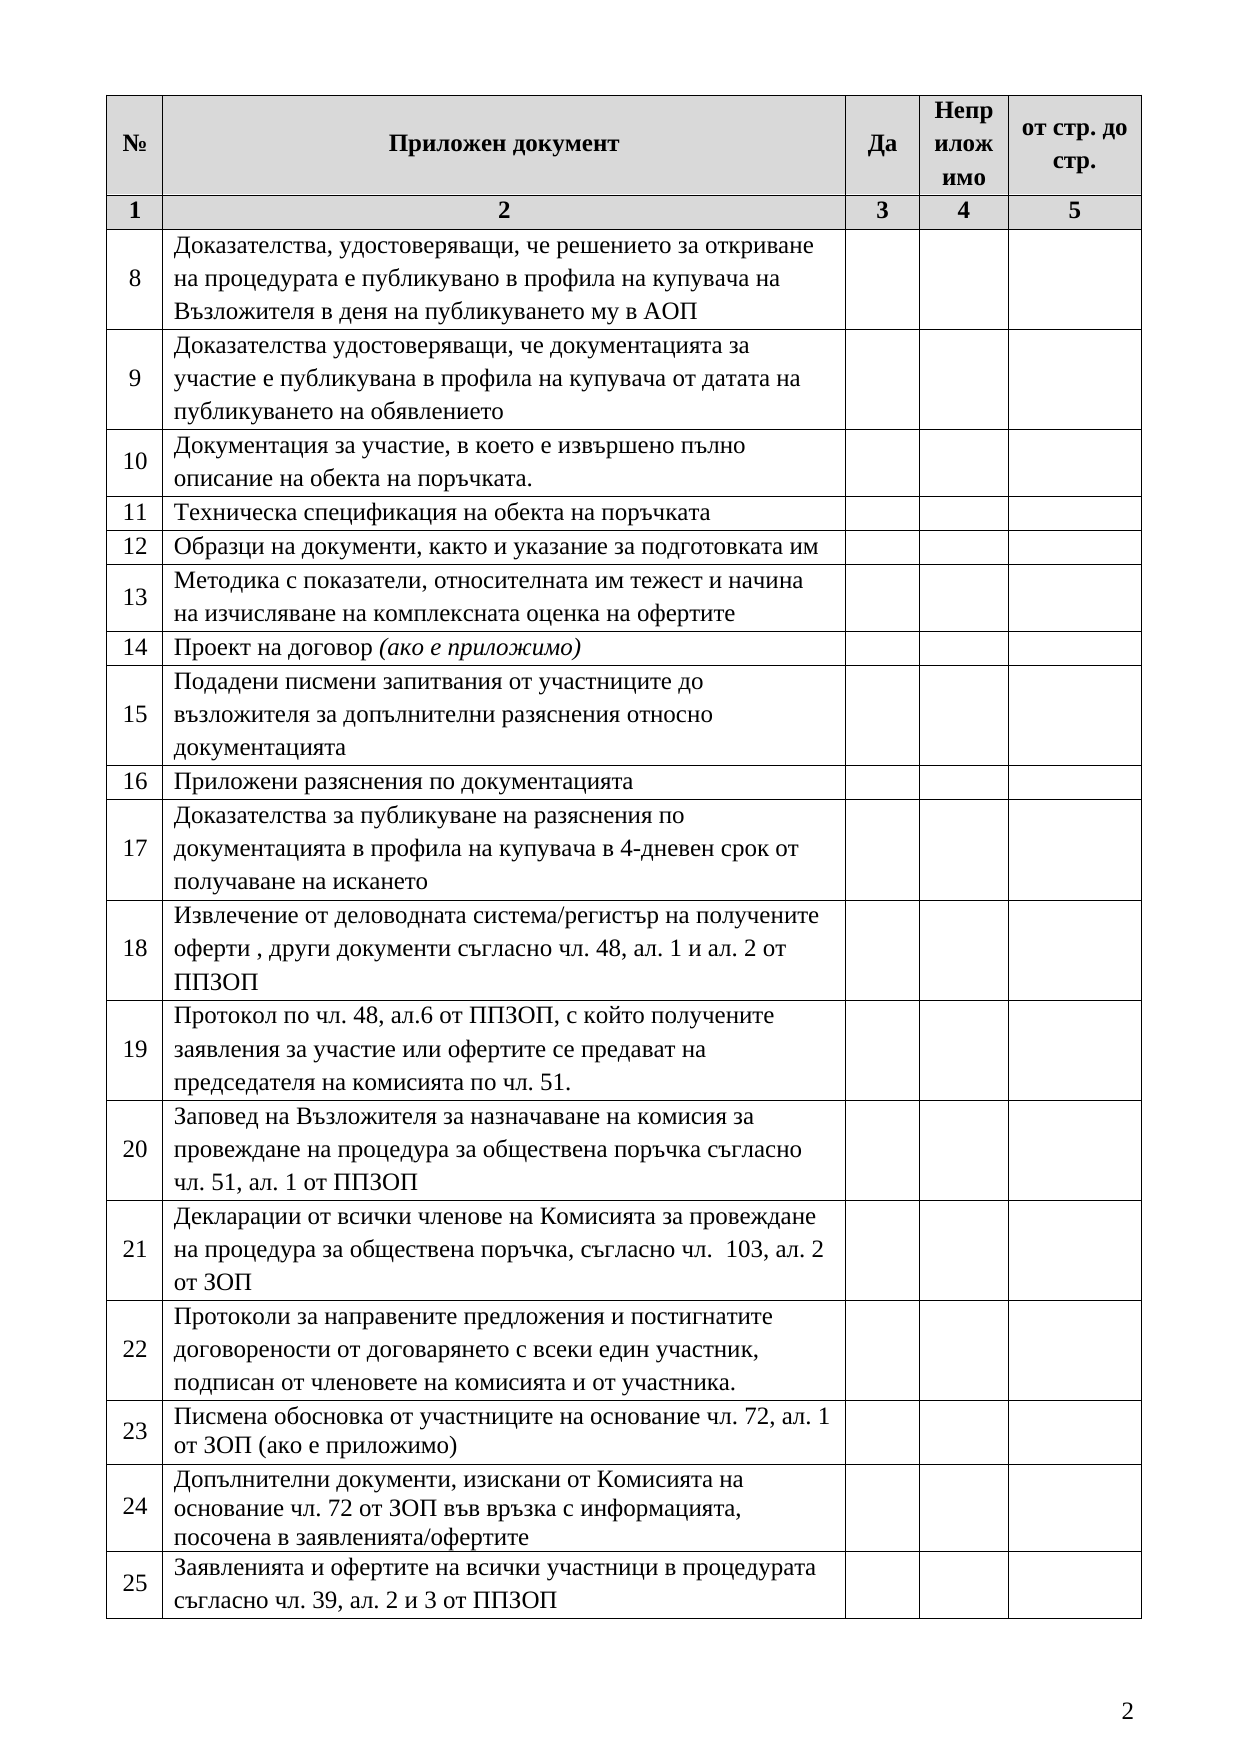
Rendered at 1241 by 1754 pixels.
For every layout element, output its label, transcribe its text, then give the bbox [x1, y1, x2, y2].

table_cell [1009, 1552, 1141, 1618]
table_cell Протоколи за направените предложения и постигнатите договорености от договарянето с всеки един участник, подписан от членовете на комисията и от участника. [163, 1301, 845, 1400]
table_cell [846, 565, 919, 631]
table_cell [1009, 531, 1141, 564]
table_cell 3 [846, 196, 919, 229]
table_cell Извлечение от деловодната система/регистър на получените оферти , други документи съгласно чл. 48, ал. 1 и ал. 2 от ППЗОП [163, 901, 845, 999]
table_cell 4 [920, 196, 1008, 229]
table_cell Декларации от всички членове на Комисията за провеждане на процедура за обществена поръчка, съгласно чл. 103, ал. 2 от ЗОП [163, 1201, 845, 1300]
table_cell 25 [107, 1552, 162, 1618]
table_cell [846, 330, 919, 429]
table_cell [846, 230, 919, 329]
table_cell [920, 230, 1008, 329]
table_cell 21 [107, 1201, 162, 1300]
table_cell Подадени писмени запитвания от участниците до възложителя за допълнителни разяснения относно документацията [163, 666, 845, 765]
table_cell Доказателства удостоверяващи, че документацията за участие е публикувана в профила на купувача от датата на публикуването на обявлението [163, 330, 845, 429]
table_cell [920, 666, 1008, 765]
table_cell Проект на договор (ако е приложимо) [163, 632, 845, 665]
table_cell Доказателства за публикуване на разяснения по документацията в профила на купувача в 4-дневен срок от получаване на искането [163, 800, 845, 899]
table_header от стр. до стр. [1009, 96, 1141, 194]
table_cell Протокол по чл. 48, ал.6 от ППЗОП, с който получените заявления за участие или офертите се предават на председателя на комисията по чл. 51. [163, 1001, 845, 1100]
table_cell 5 [1009, 196, 1141, 229]
table_header Неприложимо [920, 96, 1008, 194]
table_cell 18 [107, 901, 162, 999]
table_cell [920, 565, 1008, 631]
table_cell Заповед на Възложителя за назначаване на комисия за провеждане на процедура за обществена поръчка съгласно чл. 51, ал. 1 от ППЗОП [163, 1101, 845, 1200]
table_cell [920, 497, 1008, 530]
table_cell [1009, 632, 1141, 665]
table_cell 1 [107, 196, 162, 229]
table_cell [920, 1401, 1008, 1463]
table_cell 2 [163, 196, 845, 229]
table_cell [920, 430, 1008, 496]
table_cell [846, 632, 919, 665]
table_cell Заявленията и офертите на всички участници в процедурата съгласно чл. 39, ал. 2 и 3 от ППЗОП [163, 1552, 845, 1618]
table_cell [1009, 565, 1141, 631]
table_header Да [846, 96, 919, 194]
table_cell 13 [107, 565, 162, 631]
table_cell [846, 1001, 919, 1100]
table_cell [920, 1465, 1008, 1551]
table_cell [920, 330, 1008, 429]
table_cell Приложени разяснения по документацията [163, 766, 845, 799]
table_cell [920, 800, 1008, 899]
table_cell 19 [107, 1001, 162, 1100]
table_cell [920, 531, 1008, 564]
table_cell [1009, 800, 1141, 899]
table_cell 16 [107, 766, 162, 799]
table_cell [846, 497, 919, 530]
table_cell [1009, 330, 1141, 429]
table_cell 10 [107, 430, 162, 496]
table_header Приложен документ [163, 96, 845, 194]
table_cell [1009, 1465, 1141, 1551]
table_cell [846, 901, 919, 999]
table_cell 11 [107, 497, 162, 530]
table_cell [920, 1001, 1008, 1100]
table_cell [1009, 1101, 1141, 1200]
table_cell [1009, 497, 1141, 530]
table_cell [920, 1201, 1008, 1300]
table_cell 9 [107, 330, 162, 429]
table_cell 24 [107, 1465, 162, 1551]
table_cell [1009, 901, 1141, 999]
table_cell [846, 766, 919, 799]
table_cell [1009, 230, 1141, 329]
table_cell [1009, 1201, 1141, 1300]
table_cell [846, 1401, 919, 1463]
table_cell Писмена обосновка от участниците на основание чл. 72, ал. 1 от ЗОП (ако е приложимо) [163, 1401, 845, 1463]
table_cell [846, 1552, 919, 1618]
table_cell Допълнителни документи, изискани от Комисията на основание чл. 72 от ЗОП във връзка с информацията, посочена в заявленията/офертите [163, 1465, 845, 1551]
table_cell 15 [107, 666, 162, 765]
table_cell 23 [107, 1401, 162, 1463]
table_cell Образци на документи, както и указание за подготовката им [163, 531, 845, 564]
table_cell [846, 800, 919, 899]
table_cell [846, 1101, 919, 1200]
table_cell 22 [107, 1301, 162, 1400]
table_cell [1009, 766, 1141, 799]
table_cell Методика с показатели, относителната им тежест и начина на изчисляване на комплексната оценка на офертите [163, 565, 845, 631]
table_cell [846, 531, 919, 564]
table_cell [920, 1552, 1008, 1618]
table_cell [846, 1465, 919, 1551]
table_cell [920, 632, 1008, 665]
table_cell [1009, 666, 1141, 765]
table_cell [1009, 1401, 1141, 1463]
table_cell [846, 1301, 919, 1400]
table_cell 12 [107, 531, 162, 564]
table_cell Доказателства, удостоверяващи, че решението за откриване на процедурата е публикувано в профила на купувача на Възложителя в деня на публикуването му в АОП [163, 230, 845, 329]
table_cell Документация за участие, в което е извършено пълно описание на обекта на поръчката. [163, 430, 845, 496]
table_cell [846, 666, 919, 765]
table_cell 17 [107, 800, 162, 899]
table_cell 14 [107, 632, 162, 665]
table_header № [107, 96, 162, 194]
table_cell [920, 901, 1008, 999]
table_cell [920, 1101, 1008, 1200]
table_cell [920, 766, 1008, 799]
table_cell 20 [107, 1101, 162, 1200]
table_cell Техническа спецификация на обекта на поръчката [163, 497, 845, 530]
table_cell [1009, 1001, 1141, 1100]
table_cell 8 [107, 230, 162, 329]
table_cell [846, 430, 919, 496]
table_cell [1009, 430, 1141, 496]
table_cell [846, 1201, 919, 1300]
table_cell [920, 1301, 1008, 1400]
table_cell [1009, 1301, 1141, 1400]
